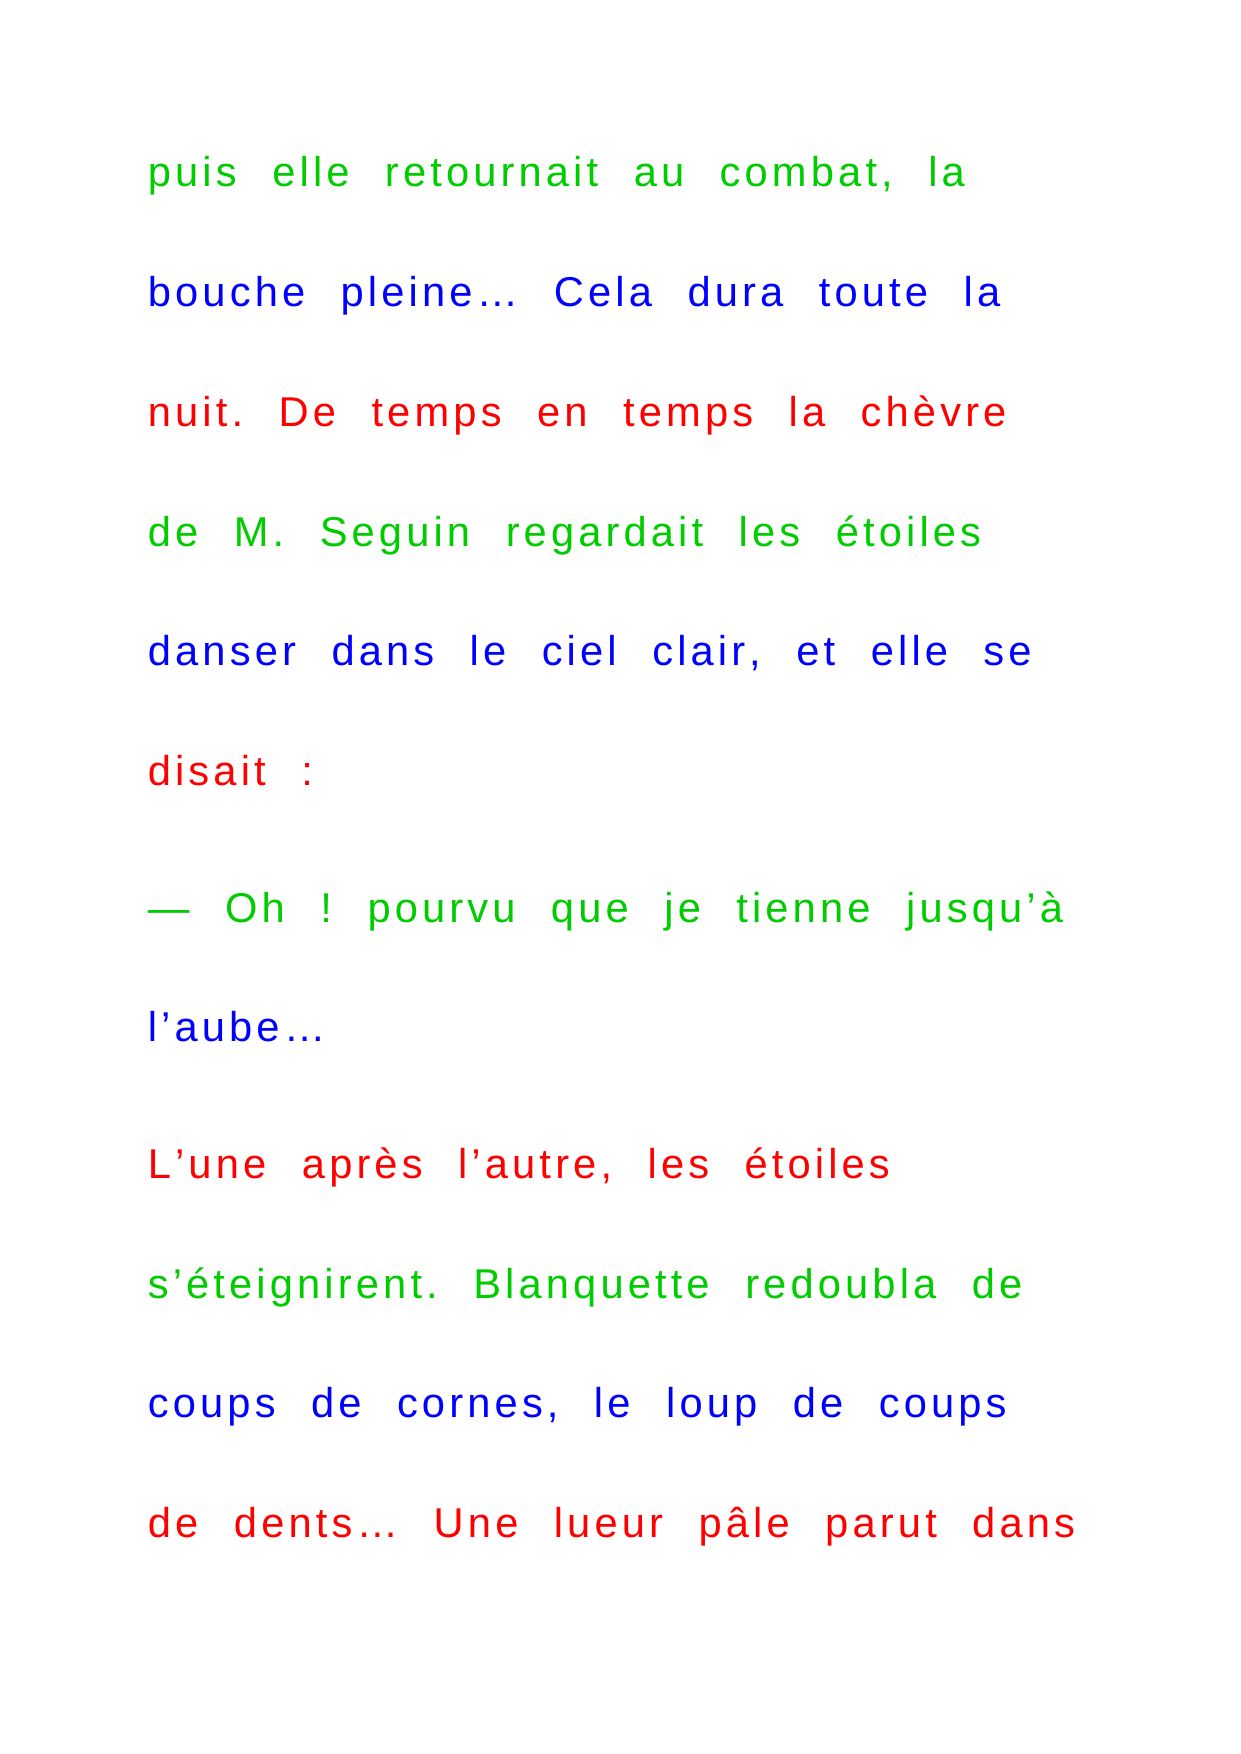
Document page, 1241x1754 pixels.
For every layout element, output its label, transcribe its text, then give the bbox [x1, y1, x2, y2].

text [148, 148, 1093, 794]
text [148, 1139, 1093, 1547]
text — Oh ! pourvu que je tienne jusqu’à l’aube… [148, 883, 1093, 1051]
